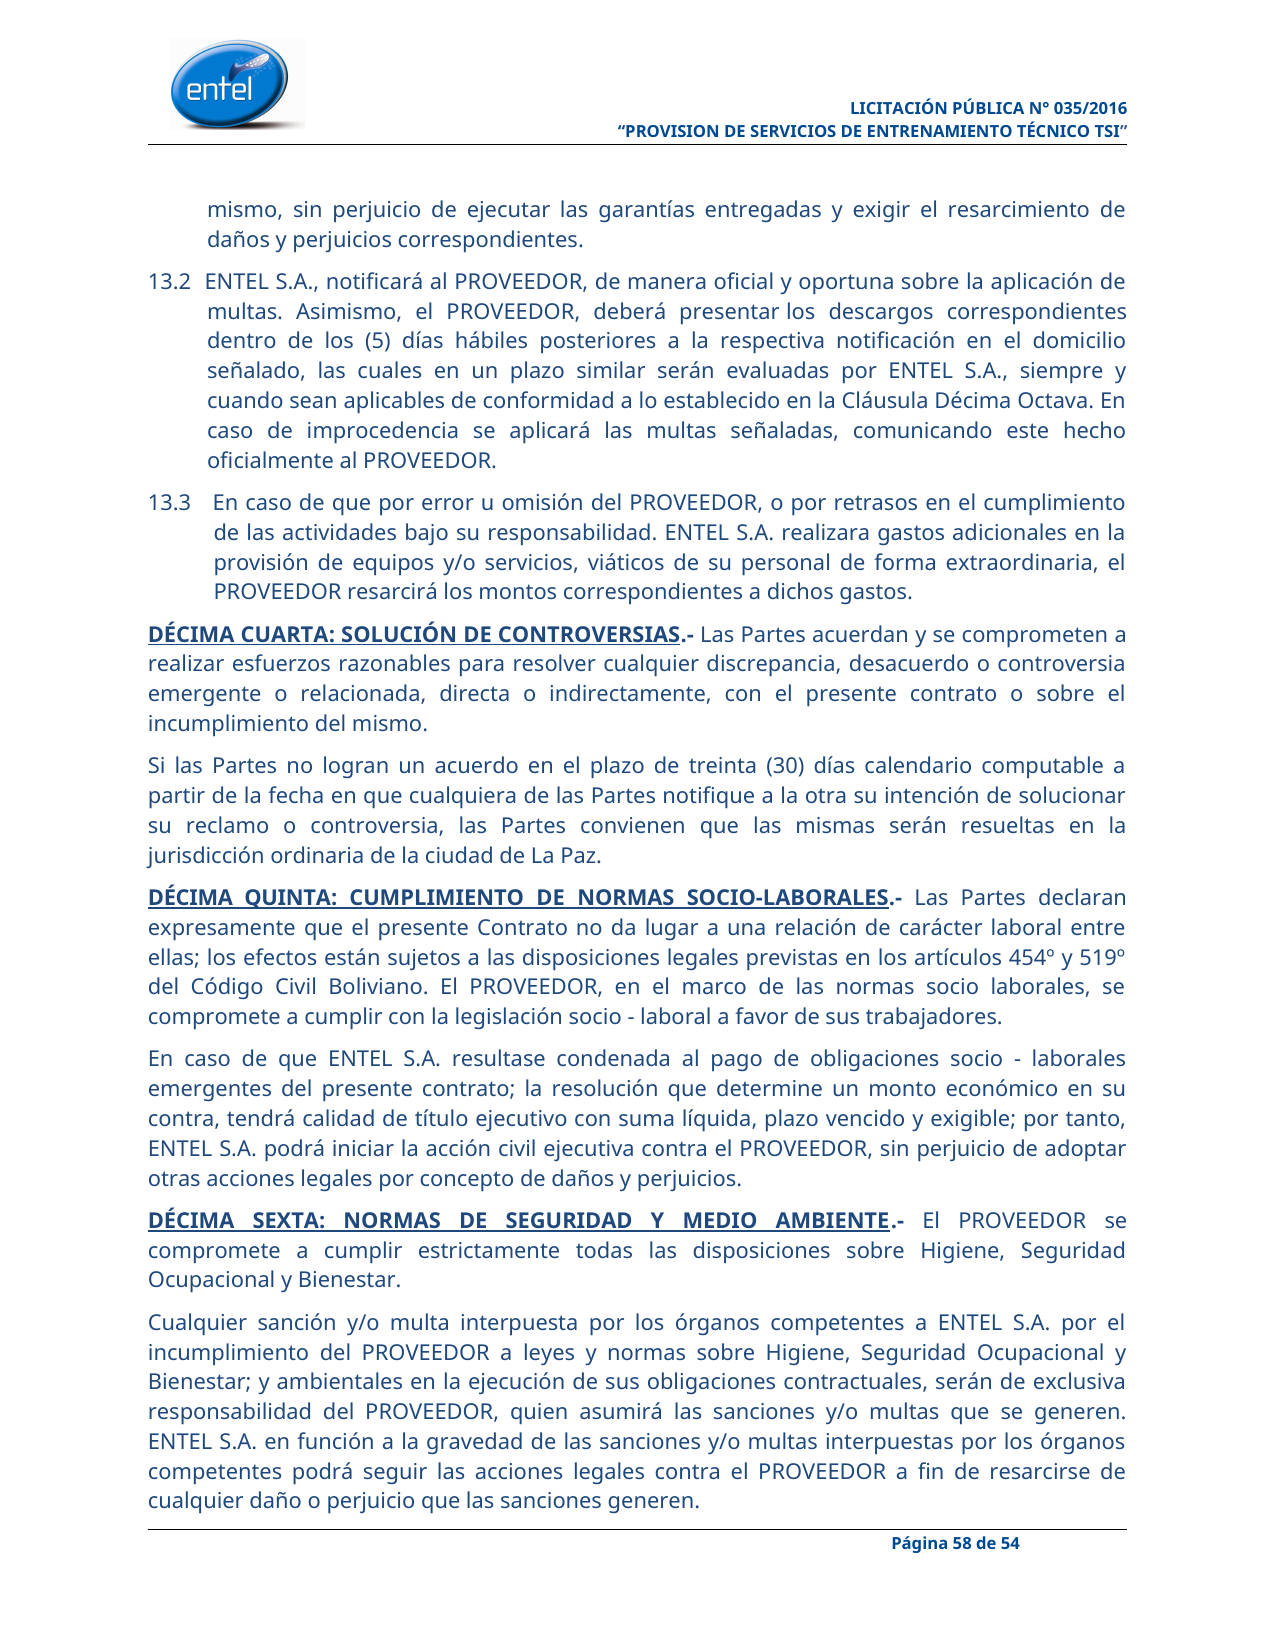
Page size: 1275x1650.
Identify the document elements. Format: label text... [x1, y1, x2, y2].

text DÉCIMA CUARTA: SOLUCIÓN DE CONTROVERSIAS.- Las Partes acuerdan y se comprometen a realizar esfuerzos razonables para resolver cualquier discrepancia, desacuerdo o controversia emergente o relacionada, directa o indirectamente, con el presente contrato o sobre el incumplimiento del mismo. [148, 619, 1127, 738]
text Si las Partes no logran un acuerdo en el plazo de treinta (30) días calendario computable a partir de la fecha en que cualquiera de las Partes notifique a la otra su intención de solucionar su reclamo o controversia, las Partes convienen que las mismas serán resueltas en la jurisdicción ordinaria de la ciudad de La Paz. [148, 750, 1127, 869]
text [207, 194, 1127, 253]
text Cualquier sanción y/o multa interpuesta por los órganos competentes a ENTEL S.A. por el incumplimiento del PROVEEDOR a leyes y normas sobre Higiene, Seguridad Ocupacional y Bienestar; y ambientales en la ejecución de sus obligaciones contractuales, serán de exclusiva responsabilidad del PROVEEDOR, quien asumirá las sanciones y/o multas que se generen. ENTEL S.A. en función a la gravedad de las sanciones y/o multas interpuestas por los órganos competentes podrá seguir las acciones legales contra el PROVEEDOR a fin de resarcirse de cualquier daño o perjuicio que las sanciones generen. [148, 1307, 1127, 1515]
text DÉCIMA QUINTA: CUMPLIMIENTO DE NORMAS SOCIO-LABORALES.- Las Partes declaran expresamente que el presente Contrato no da lugar a una relación de carácter laboral entre ellas; los efectos están sujetos a las disposiciones legales previstas en los artículos 454º y 519º del Código Civil Boliviano. El PROVEEDOR, en el marco de las normas socio laborales, se compromete a cumplir con la legislación socio - laboral a favor de sus trabajadores. [148, 882, 1127, 1031]
text 13.2 ENTEL S.A., notificará al PROVEEDOR, de manera oficial y oportuna sobre la aplicación de multas. Asimismo, el PROVEEDOR, deberá presentar los descargos correspondientes dentro de los (5) días hábiles posteriores a la respectiva notificación en el domicilio señalado, las cuales en un plazo similar serán evaluadas por ENTEL S.A., siempre y cuando sean aplicables de conformidad a lo establecido en la Cláusula Décima Octava. En caso de improcedencia se aplicará las multas señaladas, comunicando este hecho oficialmente al PROVEEDOR. [148, 266, 1127, 474]
picture [170, 38, 305, 130]
text DÉCIMA SEXTA: NORMAS DE SEGURIDAD Y MEDIO AMBIENTE.- El PROVEEDOR se compromete a cumplir estrictamente todas las disposiciones sobre Higiene, Seguridad Ocupacional y Bienestar. [148, 1205, 1127, 1294]
text 13.3 En caso de que por error u omisión del PROVEEDOR, o por retrasos en el cumplimiento de las actividades bajo su responsabilidad. ENTEL S.A. realizara gastos adicionales en la provisión de equipos y/o servicios, viáticos de su personal de forma extraordinaria, el PROVEEDOR resarcirá los montos correspondientes a dichos gastos. [148, 487, 1127, 606]
text En caso de que ENTEL S.A. resultase condenada al pago de obligaciones socio - laborales emergentes del presente contrato; la resolución que determine un monto económico en su contra, tendrá calidad de título ejecutivo con suma líquida, plazo vencido y exigible; por tanto, ENTEL S.A. podrá iniciar la acción civil ejecutiva contra el PROVEEDOR, sin perjuicio de adoptar otras acciones legales por concepto de daños y perjuicios. [148, 1043, 1127, 1192]
